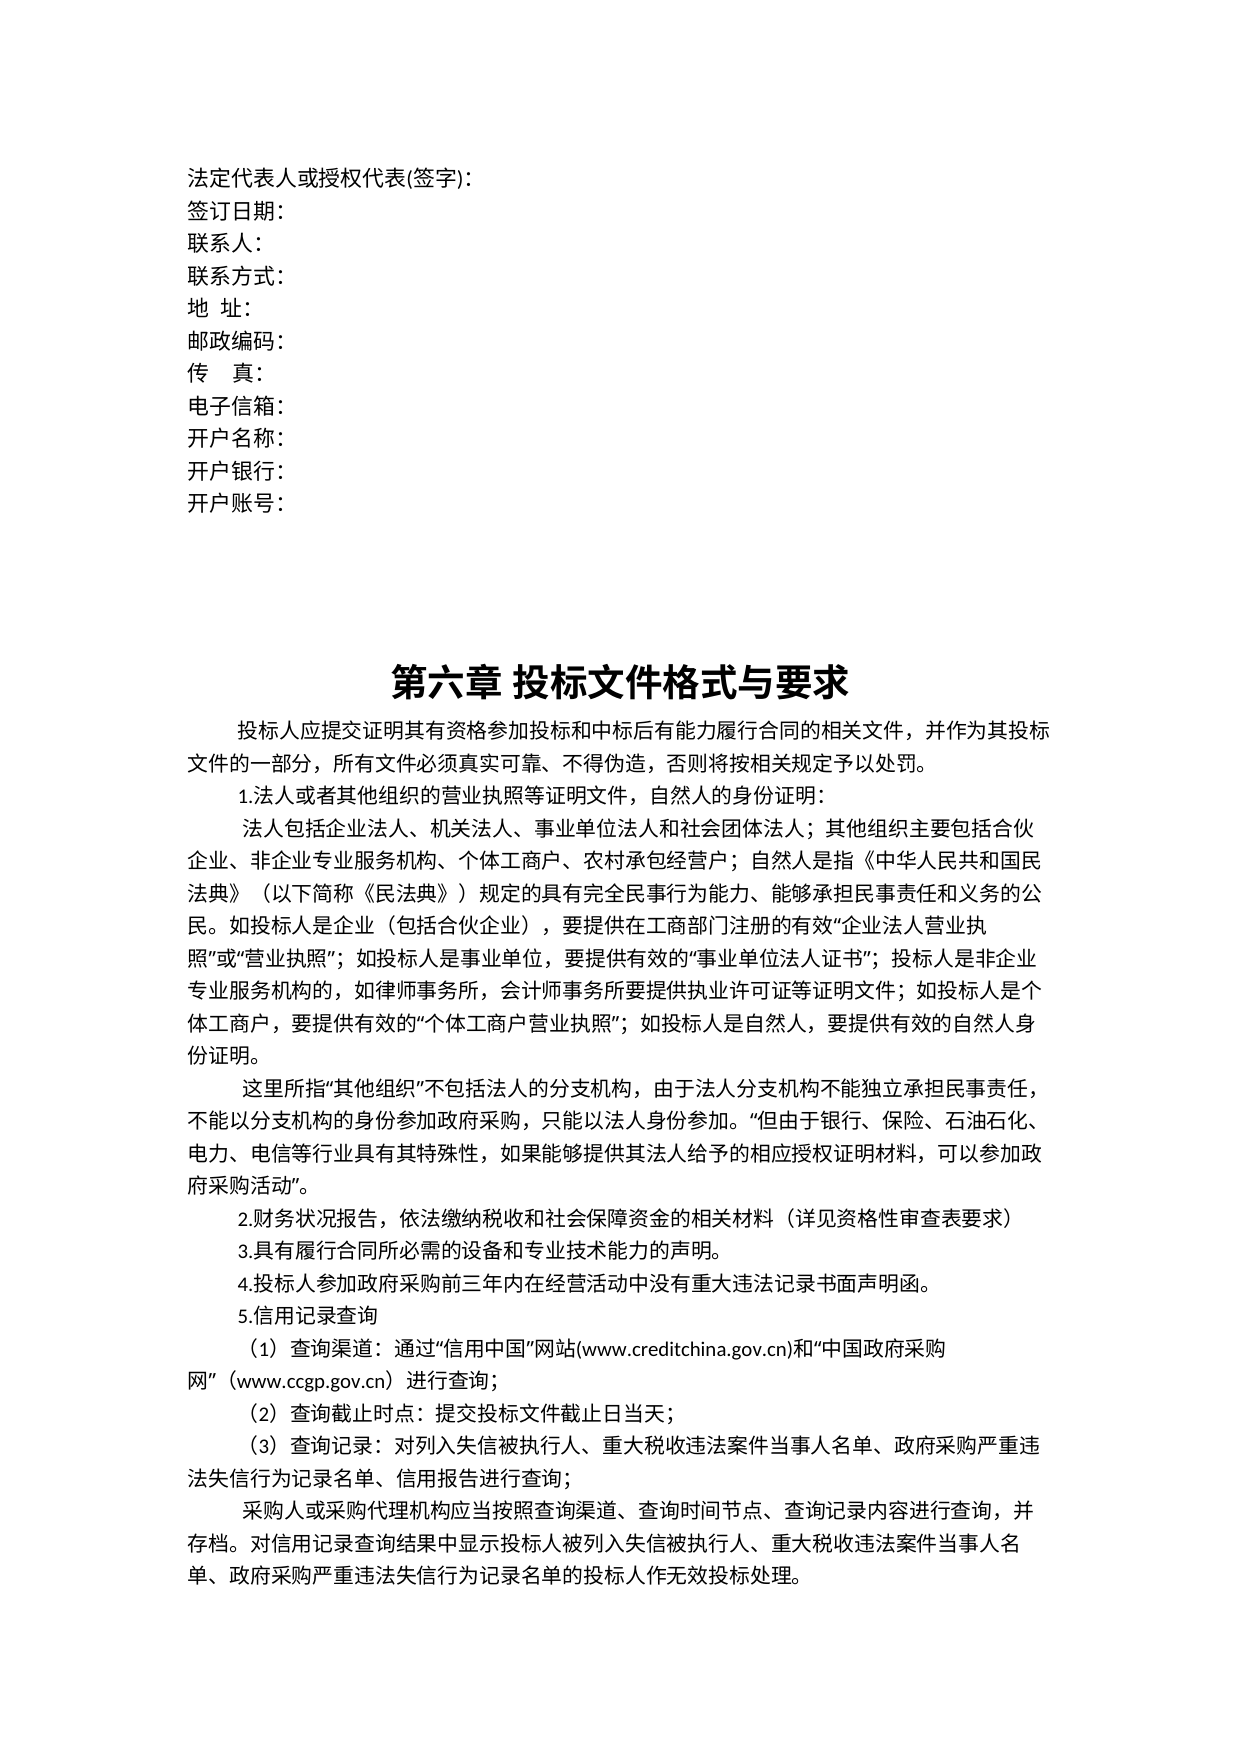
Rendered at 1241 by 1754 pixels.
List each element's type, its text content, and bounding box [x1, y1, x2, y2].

text 签订日期： [187, 194, 1053, 227]
text （1）查询渠道：通过“信用中国”网站(www.creditchina.gov.cn)和“中国政府采购网”（www.ccgp.gov.cn）进行查询； [187, 1332, 1053, 1397]
text （3）查询记录：对列入失信被执行人、重大税收违法案件当事人名单、政府采购严重违法失信行为记录名单、信用报告进行查询； [187, 1429, 1053, 1494]
text 这里所指“其他组织”不包括法人的分支机构，由于法人分支机构不能独立承担民事责任，不能以分支机构的身份参加政府采购，只能以法人身份参加。“但由于银行、保险、石油石化、电力、电信等行业具有其特殊性，如果能够提供其法人给予的相应授权证明材料，可以参加政府采购活动”。 [187, 1072, 1053, 1202]
text （2）查询截止时点：提交投标文件截止日当天； [187, 1397, 1053, 1429]
text 5.信用记录查询 [187, 1299, 1053, 1332]
text 联系方式： [187, 259, 1053, 292]
text 采购人或采购代理机构应当按照查询渠道、查询时间节点、查询记录内容进行查询，并存档。对信用记录查询结果中显示投标人被列入失信被执行人、重大税收违法案件当事人名单、政府采购严重违法失信行为记录名单的投标人作无效投标处理。 [187, 1494, 1053, 1592]
text 联系人： [187, 227, 1053, 259]
text 开户银行： [187, 454, 1053, 487]
text 4.投标人参加政府采购前三年内在经营活动中没有重大违法记录书面声明函。 [187, 1267, 1053, 1299]
text 投标人应提交证明其有资格参加投标和中标后有能力履行合同的相关文件，并作为其投标文件的一部分，所有文件必须真实可靠、不得伪造，否则将按相关规定予以处罚。 [187, 714, 1053, 779]
text 3.具有履行合同所必需的设备和专业技术能力的声明。 [187, 1234, 1053, 1267]
text 1.法人或者其他组织的营业执照等证明文件，自然人的身份证明： [187, 779, 1053, 812]
text 传 真： [187, 357, 1053, 389]
text 地 址： [187, 292, 1053, 324]
text 邮政编码： [187, 324, 1053, 357]
text 电子信箱： [187, 389, 1053, 422]
text 2.财务状况报告，依法缴纳税收和社会保障资金的相关材料（详见资格性审查表要求） [187, 1202, 1053, 1234]
text 开户名称： [187, 422, 1053, 454]
text 开户账号： [187, 487, 1053, 519]
text 法定代表人或授权代表(签字)： [187, 162, 1053, 194]
text 第六章 投标文件格式与要求 [187, 649, 1053, 714]
text 法人包括企业法人、机关法人、事业单位法人和社会团体法人；其他组织主要包括合伙企业、非企业专业服务机构、个体工商户、农村承包经营户；自然人是指《中华人民共和国民法典》（以下简称《民法典》）规定的具有完全民事行为能力、能够承担民事责任和义务的公民。如投标人是企业（包括合伙企业），要提供在工商部门注册的有效“企业法人营业执照”或“营业执照”；如投标人是事业单位，要提供有效的“事业单位法人证书”；投标人是非企业专业服务机构的，如律师事务所，会计师事务所要提供执业许可证等证明文件；如投标人是个体工商户，要提供有效的“个体工商户营业执照”；如投标人是自然人，要提供有效的自然人身份证明。 [187, 812, 1053, 1072]
